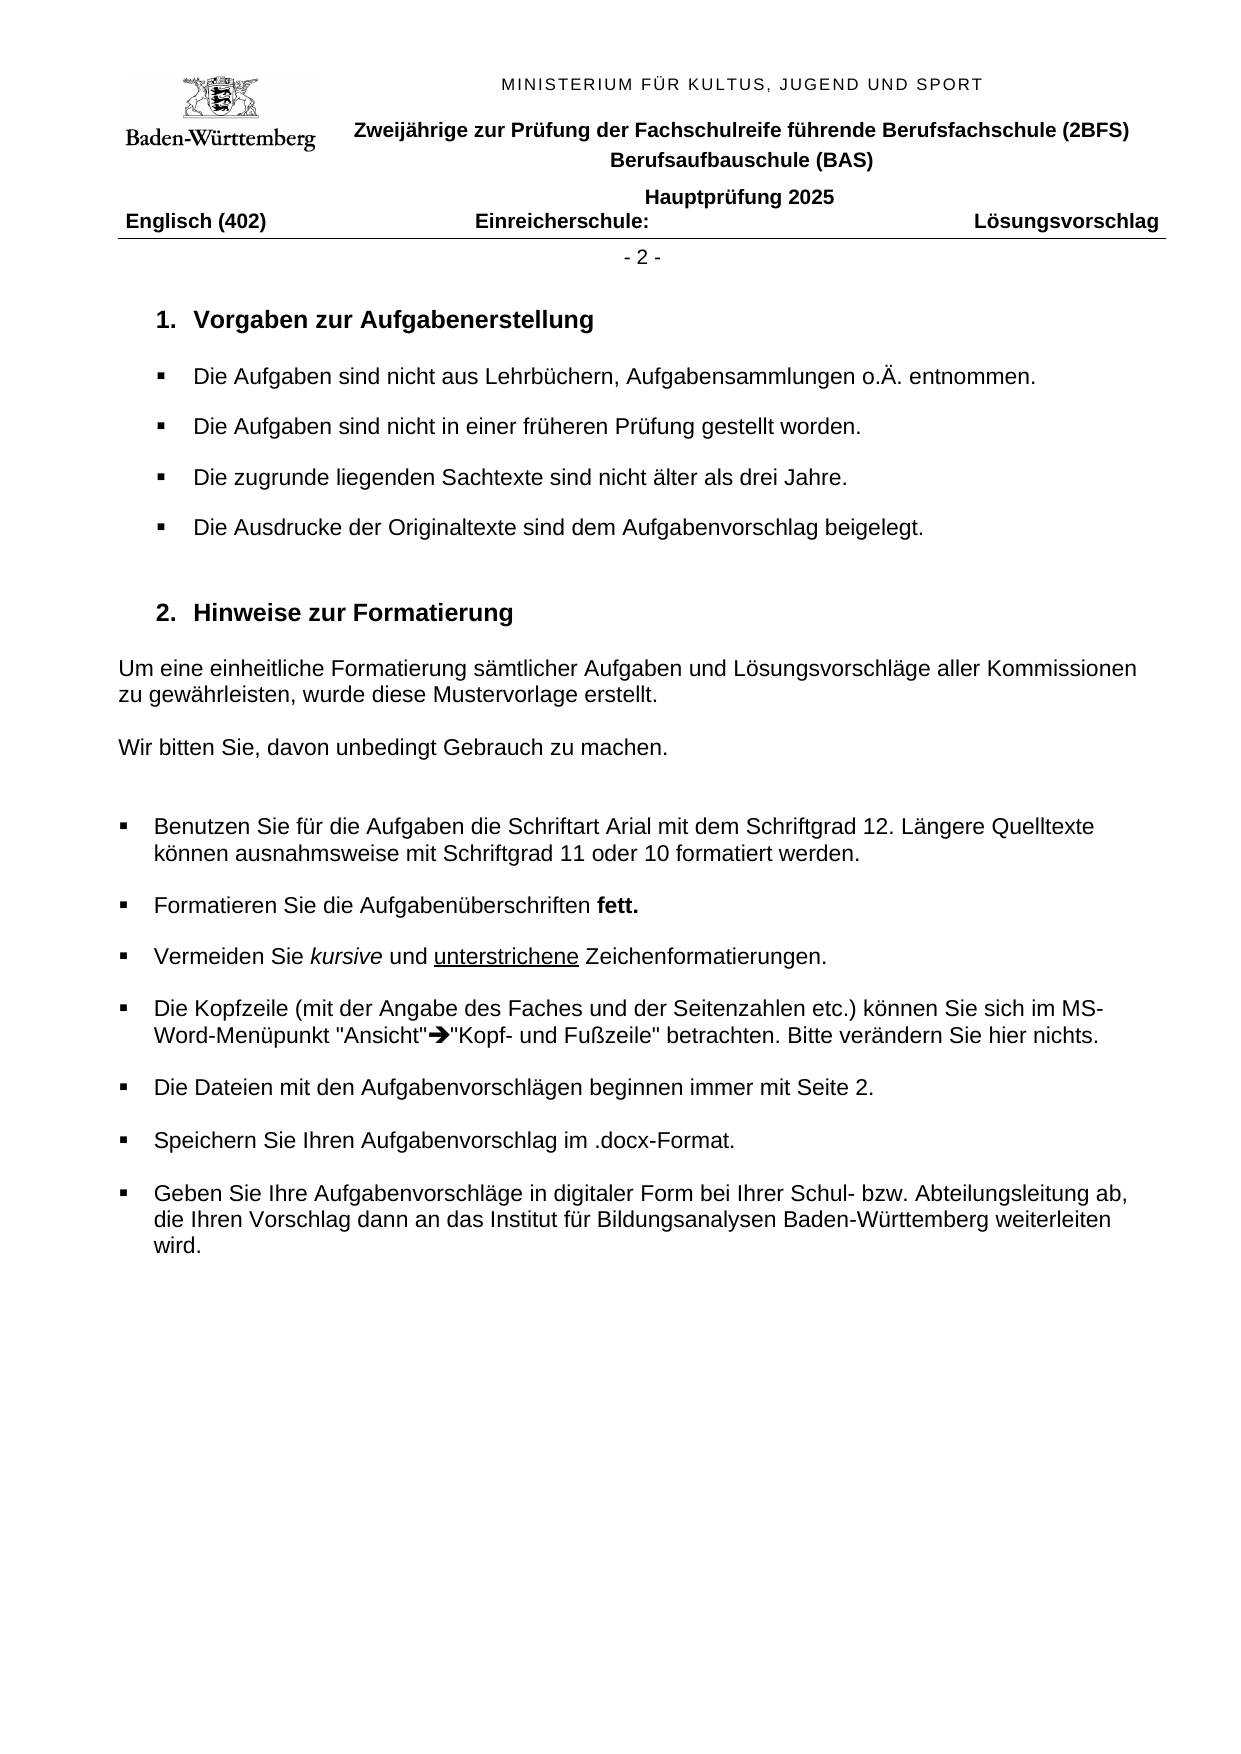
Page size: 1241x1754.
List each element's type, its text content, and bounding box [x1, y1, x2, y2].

text Wir bitten Sie, davon unbedingt Gebrauch zu machen. [118, 734, 1152, 761]
list Hinweise zur Formatierung [156, 598, 1152, 626]
list Speichern Sie Ihren Aufgabenvorschlag im .docx-Format. [118, 1127, 1152, 1153]
list Die Ausdrucke der Originaltexte sind dem Aufgabenvorschlag beigelegt. [156, 514, 1152, 540]
text Um eine einheitliche Formatierung sämtlicher Aufgaben und Lösungsvorschläge aller Kommissionen zu gewährleisten, wurde diese Mustervorlage erstellt. [118, 655, 1152, 708]
list Die Kopfzeile (mit der Angabe des Faches und der Seitenzahlen etc.) können Sie sich im MS-Word-Menüpunkt "Ansicht""Kopf- und Fußzeile" betrachten. Bitte verändern Sie hier nichts. [118, 995, 1152, 1048]
list Vorgaben zur Aufgabenerstellung [156, 305, 1152, 334]
list Benutzen Sie für die Aufgaben die Schriftart Arial mit dem Schriftgrad 12. Längere Quelltexte können ausnahmsweise mit Schriftgrad 11 oder 10 formatiert werden. [118, 813, 1152, 866]
list Formatieren Sie die Aufgabenüberschriften fett. [118, 892, 1152, 943]
list Die Dateien mit den Aufgabenvorschlägen beginnen immer mit Seite 2. [118, 1074, 1152, 1101]
list Die zugrunde liegenden Sachtexte sind nicht älter als drei Jahre. [156, 463, 1152, 514]
list Vermeiden Sie kursive und unterstrichene Zeichenformatierungen. [118, 943, 1152, 969]
list Geben Sie Ihre Aufgabenvorschläge in digitaler Form bei Ihrer Schul- bzw. Abteilungsleitung ab, die Ihren Vorschlag dann an das Institut für Bildungsanalysen Baden-Württemberg weiterleiten wird. [118, 1180, 1152, 1283]
picture [125, 75, 317, 152]
list Die Aufgaben sind nicht in einer früheren Prüfung gestellt worden. [156, 413, 1152, 463]
list Die Aufgaben sind nicht aus Lehrbüchern, Aufgabensammlungen o.Ä. entnommen. [156, 363, 1152, 413]
